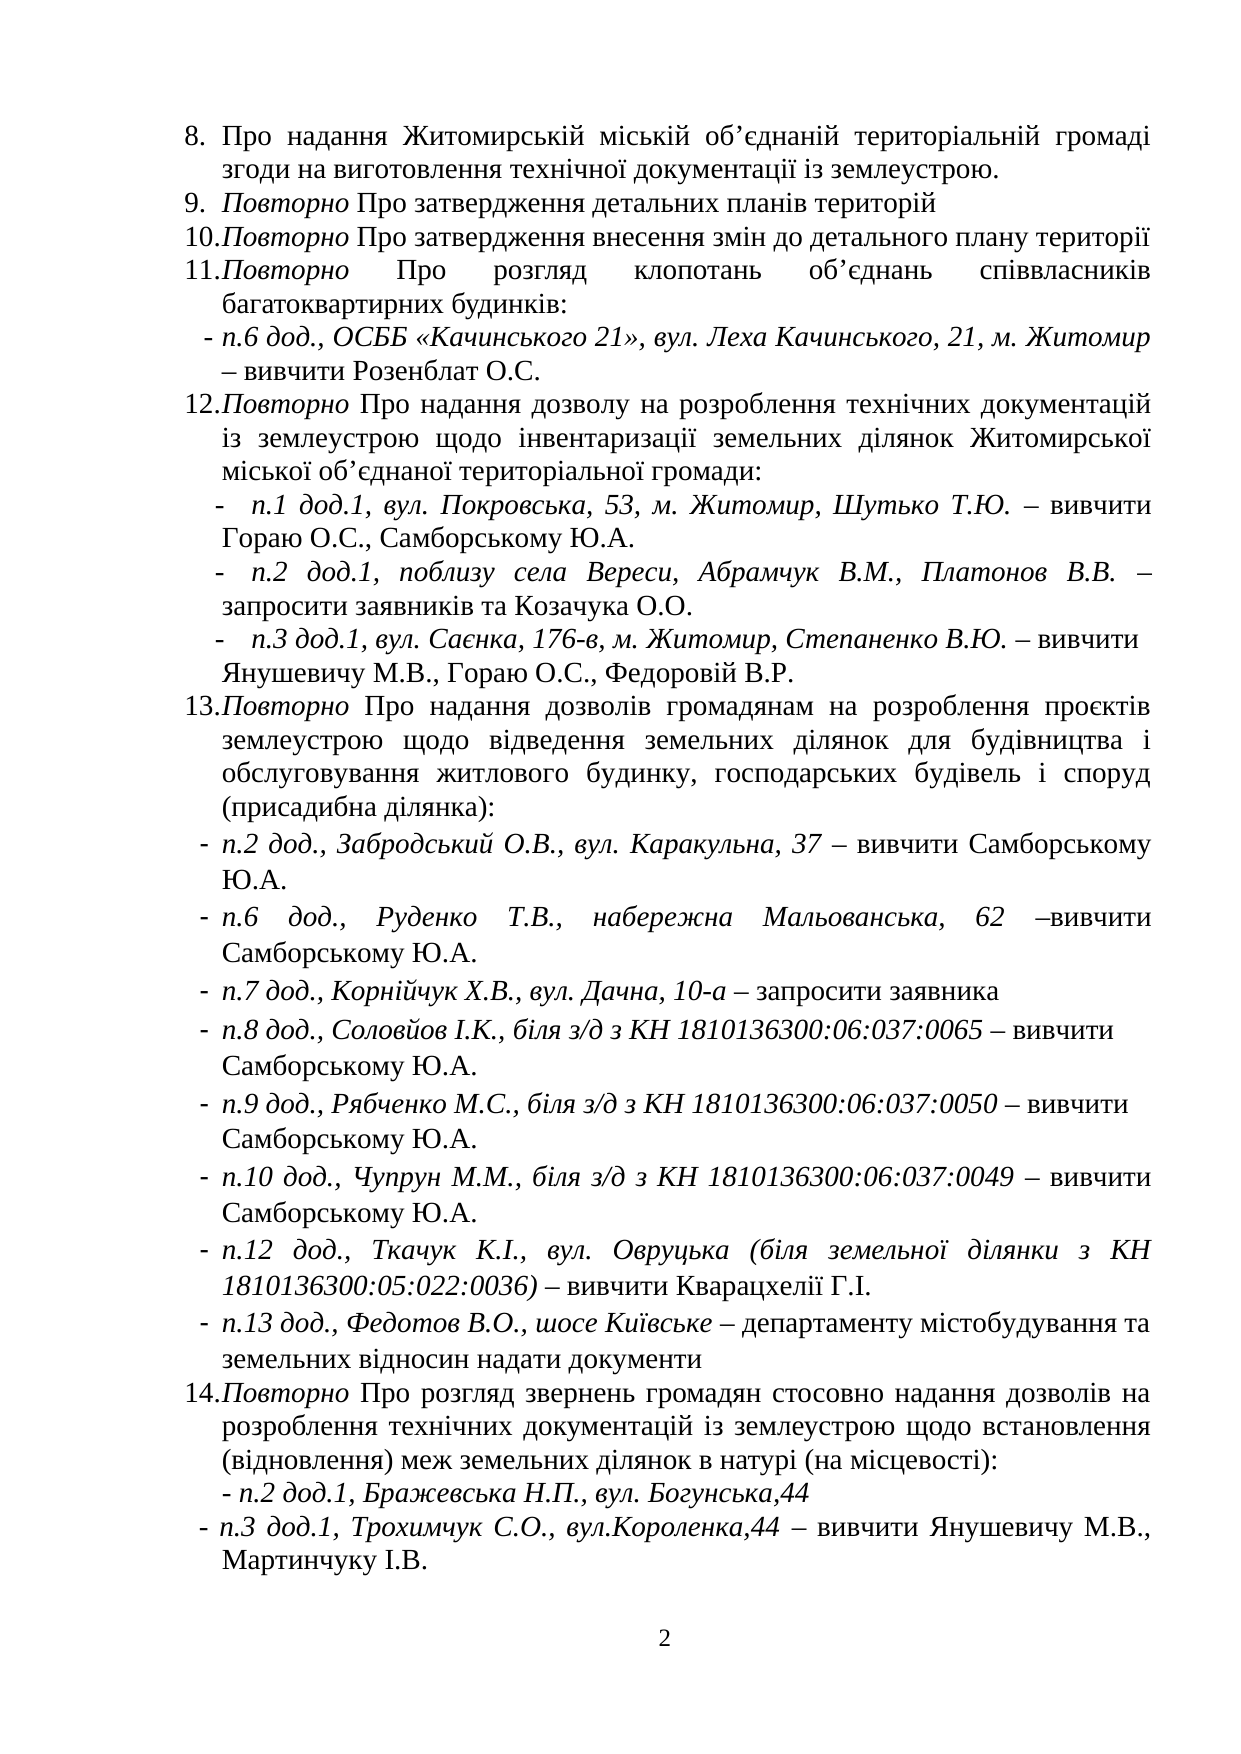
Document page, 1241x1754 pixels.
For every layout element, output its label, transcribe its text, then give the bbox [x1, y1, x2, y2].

list п.10 дод., Чупрун М.М., біля з/д з КН 1810136300:06:037:0049 – вивчити Самборському Ю.А. [199, 1155, 1152, 1228]
list Повторно Про надання дозволу на розроблення технічних документацій із землеустрою щодо інвентаризації земельних ділянок Житомирської міської об’єднаної територіальної громади: [184, 386, 1152, 487]
list Про надання Житомирській міській об’єднаній територіальній громаді згоди на виготовлення технічної документації із землеустрою. [184, 118, 1152, 185]
list п.6 дод., Руденко Т.В., набережна Мальованська, 62 –вивчити Самборському Ю.А. [199, 896, 1152, 969]
list - п.3 дод.1, Трохимчук С.О., вул.Короленка,44 – вивчити Янушевичу М.В., Мартинчуку І.В. [199, 1509, 1152, 1576]
list Повторно Про затвердження детальних планів територій [184, 185, 1152, 219]
list п.9 дод., Рябченко М.С., біля з/д з КН 1810136300:06:037:0050 – вивчити Самборському Ю.А. [199, 1082, 1152, 1155]
list Повторно Про надання дозволів громадянам на розроблення проєктів землеустрою щодо відведення земельних ділянок для будівництва і обслуговування житлового будинку, господарських будівель і споруд (присадибна ділянка): [184, 688, 1152, 822]
list - п.2 дод.1, Бражевська Н.П., вул. Богунська,44 [222, 1475, 1152, 1509]
list Повторно Про розгляд клопотань об’єднань співвласників багатоквартирних будинків: [184, 252, 1152, 319]
list п.1 дод.1, вул. Покровська, 53, м. Житомир, Шутько Т.Ю. – вивчити Гораю О.С., Самборському Ю.А. [214, 487, 1152, 554]
list п.12 дод., Ткачук К.І., вул. Овруцька (біля земельної ділянки з КН 1810136300:05:022:0036) – вивчити Кварацхелії Г.І. [199, 1228, 1152, 1302]
list п.7 дод., Корнійчук Х.В., вул. Дачна, 10-а – запросити заявника [199, 969, 1152, 1009]
list п.3 дод.1, вул. Саєнка, 176-в, м. Житомир, Степаненко В.Ю. – вивчити Янушевичу М.В., Гораю О.С., Федоровій В.Р. [214, 621, 1152, 688]
list п.13 дод., Федотов В.О., шосе Київське – департаменту містобудування та земельних відносин надати документи [199, 1302, 1152, 1375]
list п.8 дод., Соловйов І.К., біля з/д з КН 1810136300:06:037:0065 – вивчити Самборському Ю.А. [199, 1009, 1152, 1082]
list п.6 дод., ОСББ «Качинського 21», вул. Леха Качинського, 21, м. Житомир – вивчити Розенблат О.С. [203, 319, 1152, 386]
list Повторно Про затвердження внесення змін до детального плану території [184, 219, 1152, 252]
list Повторно Про розгляд звернень громадян стосовно надання дозволів на розроблення технічних документацій із землеустрою щодо встановлення (відновлення) меж земельних ділянок в натурі (на місцевості): [184, 1375, 1152, 1475]
list п.2 дод.1, поблизу села Вереси, Абрамчук В.М., Платонов В.В. – запросити заявників та Козачука О.О. [214, 554, 1152, 621]
list п.2 дод., Забродський О.В., вул. Каракульна, 37 – вивчити Самборському Ю.А. [199, 822, 1152, 896]
